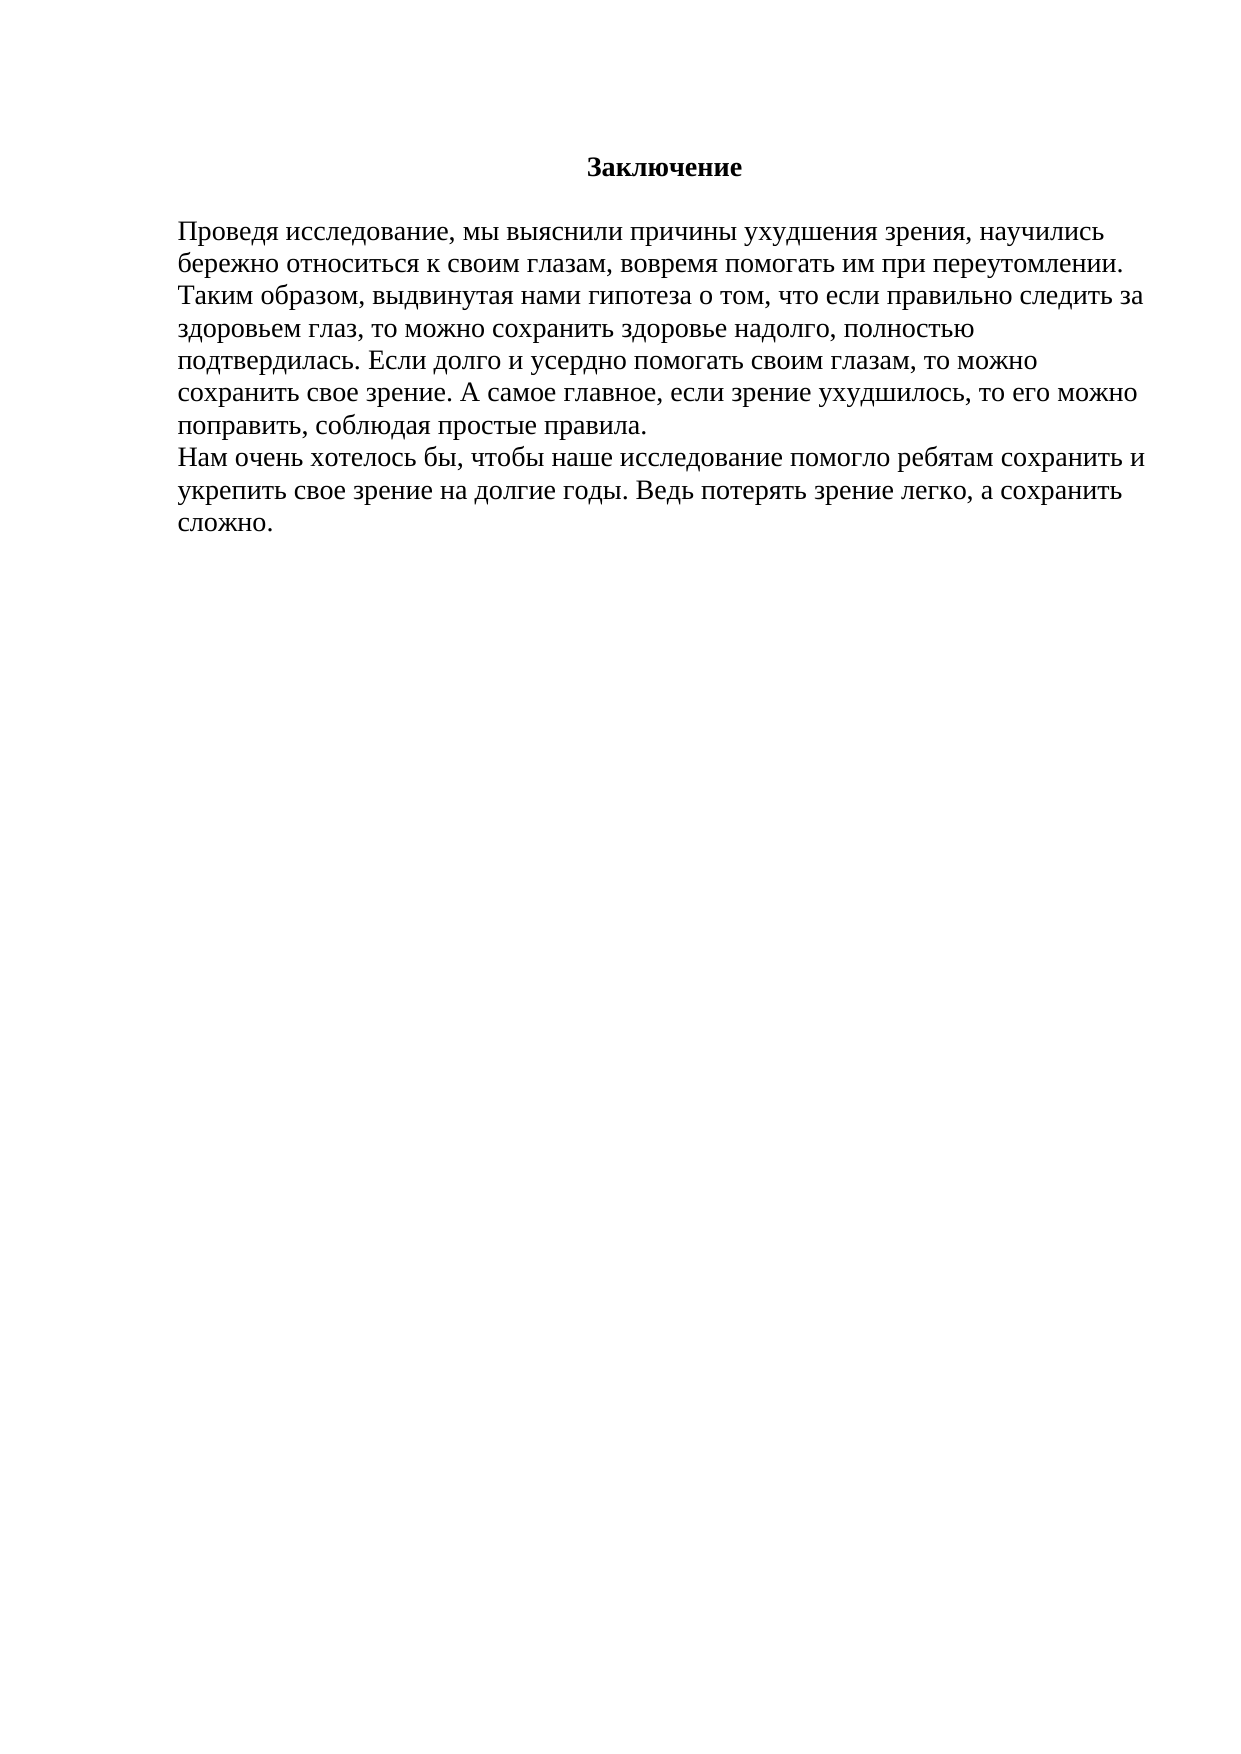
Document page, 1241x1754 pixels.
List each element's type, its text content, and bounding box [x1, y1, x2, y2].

text Нам очень хотелось бы, чтобы наше исследование помогло ребятам сохранить и укрепить свое зрение на долгие годы. Ведь потерять зрение легко, а сохранить сложно. [177, 440, 1152, 537]
text Таким образом, выдвинутая нами гипотеза о том, что если правильно следить за здоровьем глаз, то можно сохранить здоровье надолго, полностью подтвердилась. Если долго и усердно помогать своим глазам, то можно сохранить свое зрение. А самое главное, если зрение ухудшилось, то его можно поправить, соблюдая простые правила. [177, 278, 1152, 440]
text Проведя исследование, мы выяснили причины ухудшения зрения, научились бережно относиться к своим глазам, вовремя помогать им при переутомлении. [177, 213, 1152, 278]
text Заключение [177, 151, 1152, 183]
